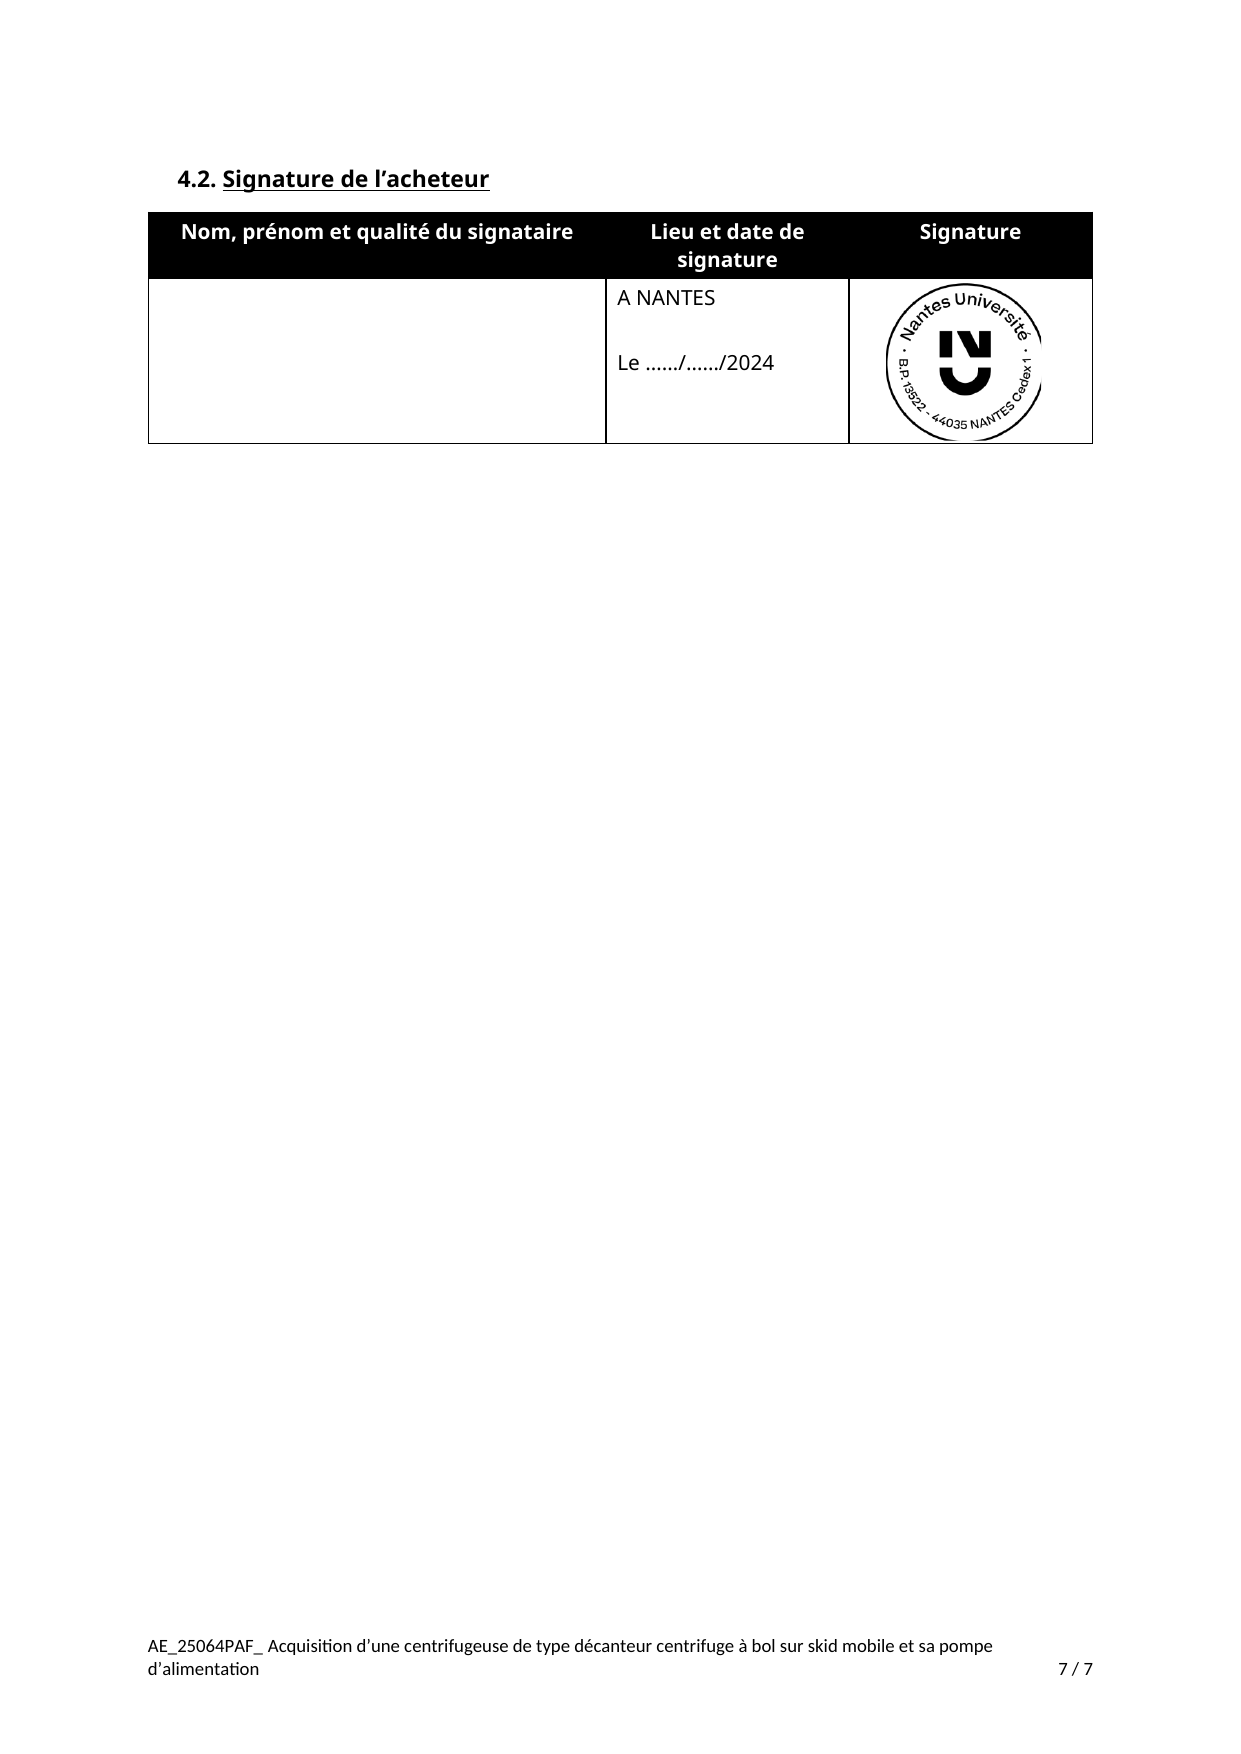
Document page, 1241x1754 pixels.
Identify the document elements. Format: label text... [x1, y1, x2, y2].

table_header Signature [849, 213, 1092, 278]
table_header Lieu et date de signature [606, 213, 848, 278]
table_cell A NANTES Le ……/……/2024 [607, 279, 848, 443]
table_cell [850, 279, 1092, 443]
picture [884, 282, 1041, 439]
table_header Nom, prénom et qualité du signataire [149, 213, 605, 278]
table_cell [149, 279, 605, 443]
subtitle Signature de l’acheteur [177, 163, 1092, 194]
